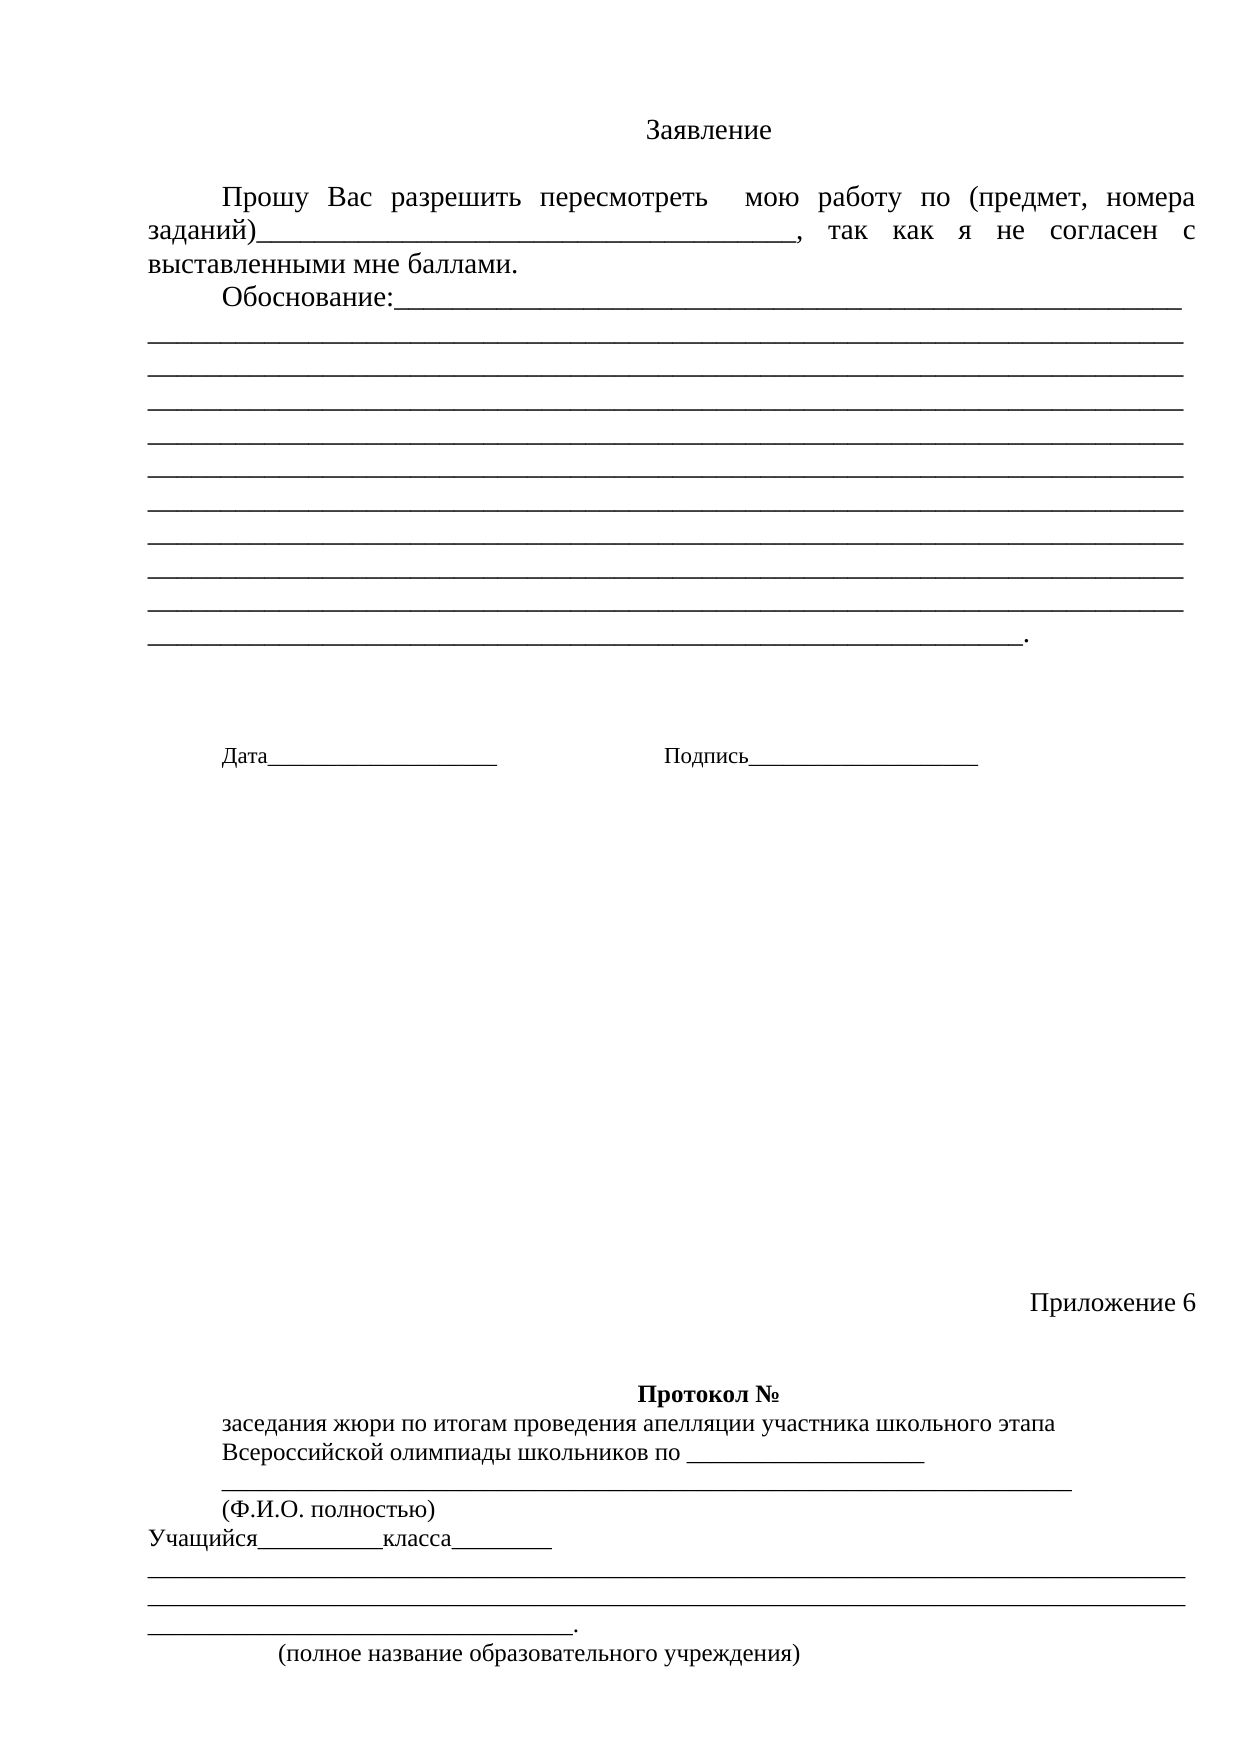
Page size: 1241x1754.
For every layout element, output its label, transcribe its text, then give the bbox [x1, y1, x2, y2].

text (Ф.И.О. полностью) [148, 1494, 1196, 1523]
text (полное название образовательного учреждения) [148, 1638, 1196, 1667]
text Прошу Вас разрешить пересмотреть мою работу по (предмет, номера заданий)_____________________________________, так как я не согласен с выставленными мне баллами. [148, 179, 1196, 279]
text Заявление [148, 112, 1196, 145]
text Всероссийской олимпиады школьников по ___________________ [148, 1437, 1196, 1465]
text Обоснование:_________________________________________________________________________________________________________________________________________________________________________________________________________________________________________________________________________________________________________________________________________________________________________________________________________________________________________________________________________________________________________________________________________________________________________________________________________________________________________________________________________________________________________________________________________________________________________________. [148, 279, 1196, 648]
text ________________________________________________________________________________________________________________________________________________________________________________________________________. [148, 1552, 1196, 1638]
text Приложение 6 [148, 1286, 1196, 1317]
text ____________________________________________________________________ [148, 1465, 1196, 1494]
text Протокол № [148, 1379, 1196, 1408]
text Дата____________________ Подпись____________________ [148, 742, 1196, 768]
text заседания жюри по итогам проведения апелляции участника школьного этапа [148, 1408, 1196, 1437]
text Учащийся__________класса________ [148, 1523, 1196, 1552]
